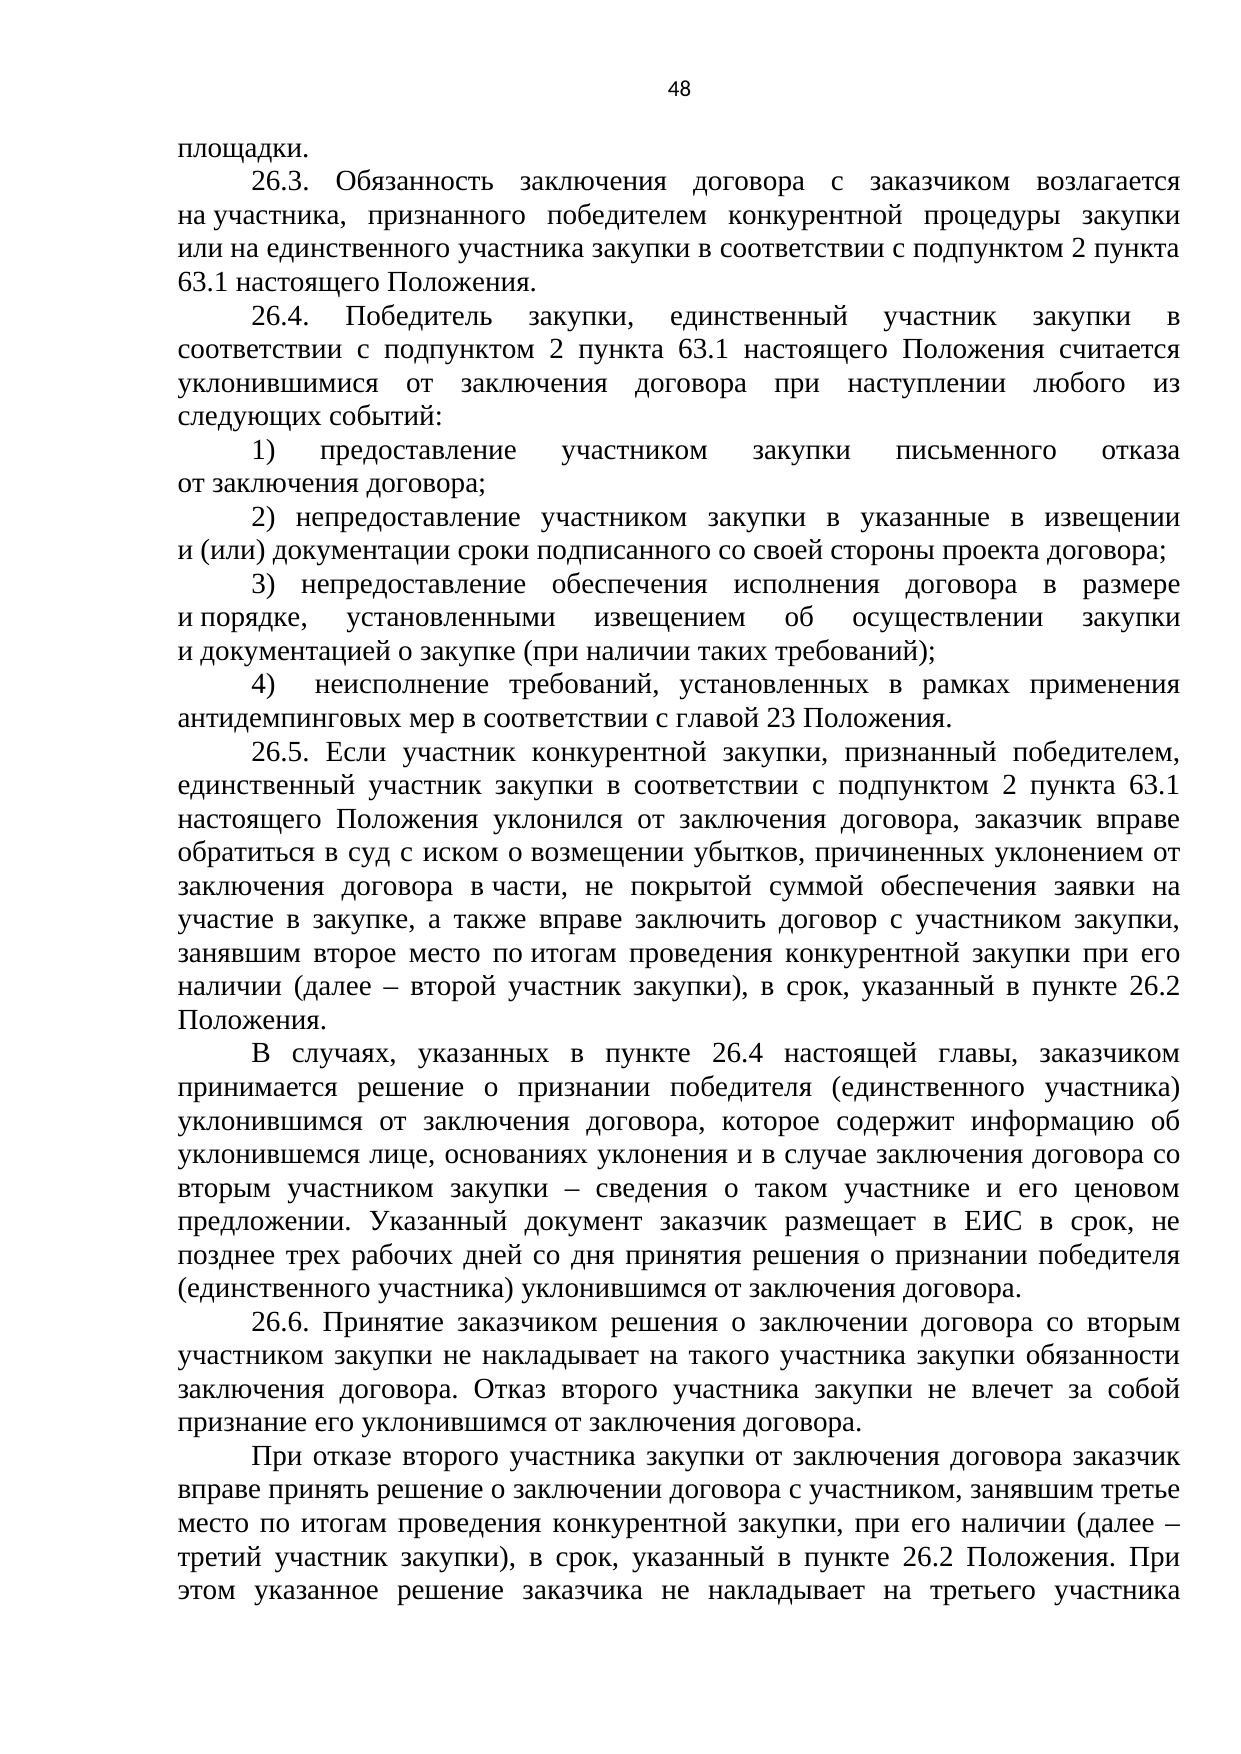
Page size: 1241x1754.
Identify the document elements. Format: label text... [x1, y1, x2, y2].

text 3) непредоставление обеспечения исполнения договора в размере и порядке, установленными извещением об осуществлении закупки и документацией о закупке (при наличии таких требований); [177, 566, 1181, 667]
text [177, 1438, 1181, 1606]
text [177, 130, 1181, 163]
text В случаях, указанных в пункте 26.4 настоящей главы, заказчиком принимается решение о признании победителя (единственного участника) уклонившимся от заключения договора, которое содержит информацию об уклонившемся лице, основаниях уклонения и в случае заключения договора со вторым участником закупки – сведения о таком участнике и его ценовом предложении. Указанный документ заказчик размещает в ЕИС в срок, не позднее трех рабочих дней со дня принятия решения о признании победителя (единственного участника) уклонившимся от заключения договора. [177, 1036, 1181, 1304]
list 26.6. Принятие заказчиком решения о заключении договора со вторым участником закупки не накладывает на такого участника закупки обязанности заключения договора. Отказ второго участника закупки не влечет за собой признание его уклонившимся от заключения договора. [177, 1304, 1181, 1438]
text 26.3. Обязанность заключения договора с заказчиком возлагается на участника, признанного победителем конкурентной процедуры закупки или на единственного участника закупки в соответствии с подпунктом 2 пункта 63.1 настоящего Положения. [177, 163, 1181, 298]
text 4) неисполнение требований, установленных в рамках применения антидемпинговых мер в соответствии с главой 23 Положения. [177, 667, 1181, 734]
text 26.4. Победитель закупки, единственный участник закупки в соответствии с подпунктом 2 пункта 63.1 настоящего Положения считается уклонившимися от заключения договора при наступлении любого из следующих событий: [177, 298, 1181, 432]
text 1) предоставление участником закупки письменного отказа от заключения договора; [177, 432, 1181, 499]
text 2) непредоставление участником закупки в указанные в извещении и (или) документации сроки подписанного со своей стороны проекта договора; [177, 499, 1181, 566]
text 26.5. Если участник конкурентной закупки, признанный победителем, единственный участник закупки в соответствии с подпунктом 2 пункта 63.1 настоящего Положения уклонился от заключения договора, заказчик вправе обратиться в суд с иском о возмещении убытков, причиненных уклонением от заключения договора в части, не покрытой суммой обеспечения заявки на участие в закупке, а также вправе заключить договор с участником закупки, занявшим второе место по итогам проведения конкурентной закупки при его наличии (далее – второй участник закупки), в срок, указанный в пункте 26.2 Положения. [177, 734, 1181, 1036]
